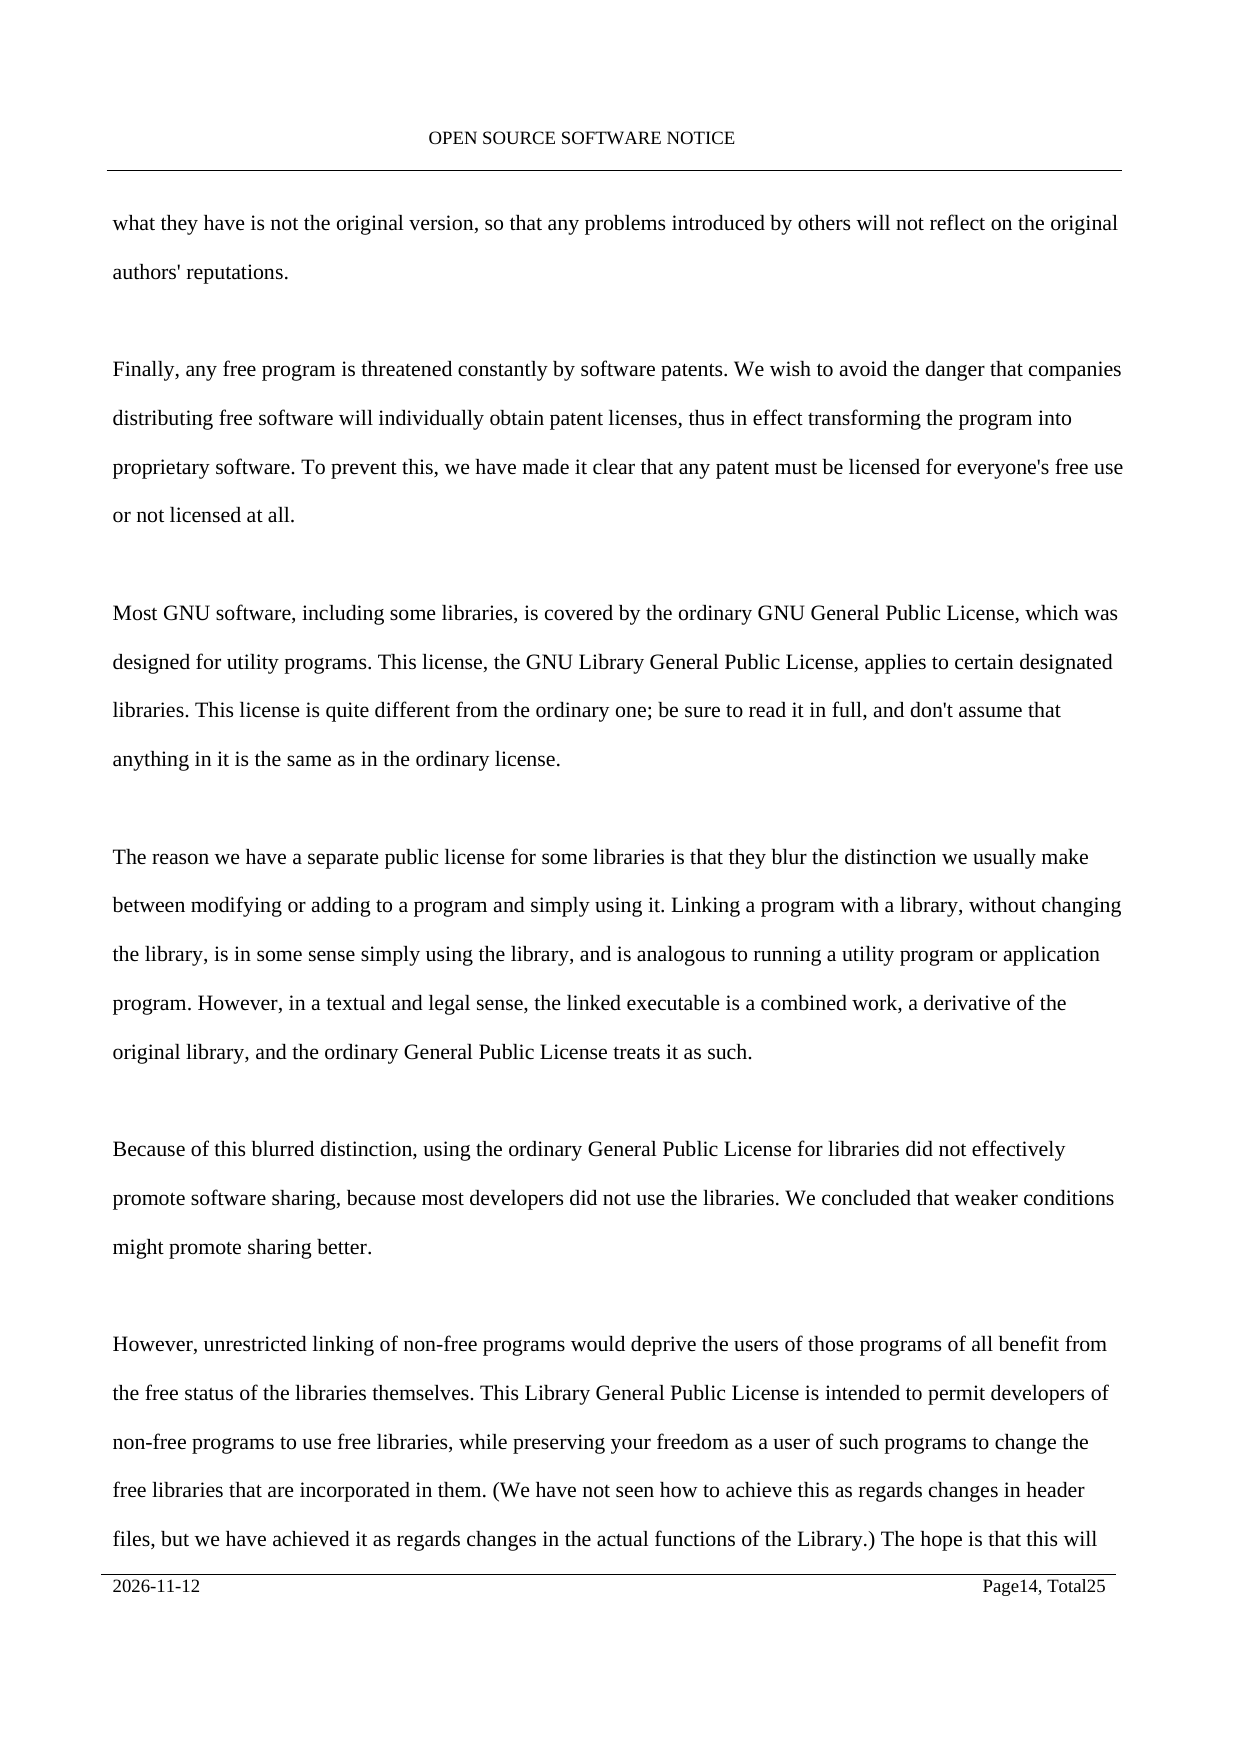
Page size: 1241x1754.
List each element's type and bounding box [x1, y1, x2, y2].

text [112, 206, 1128, 1555]
